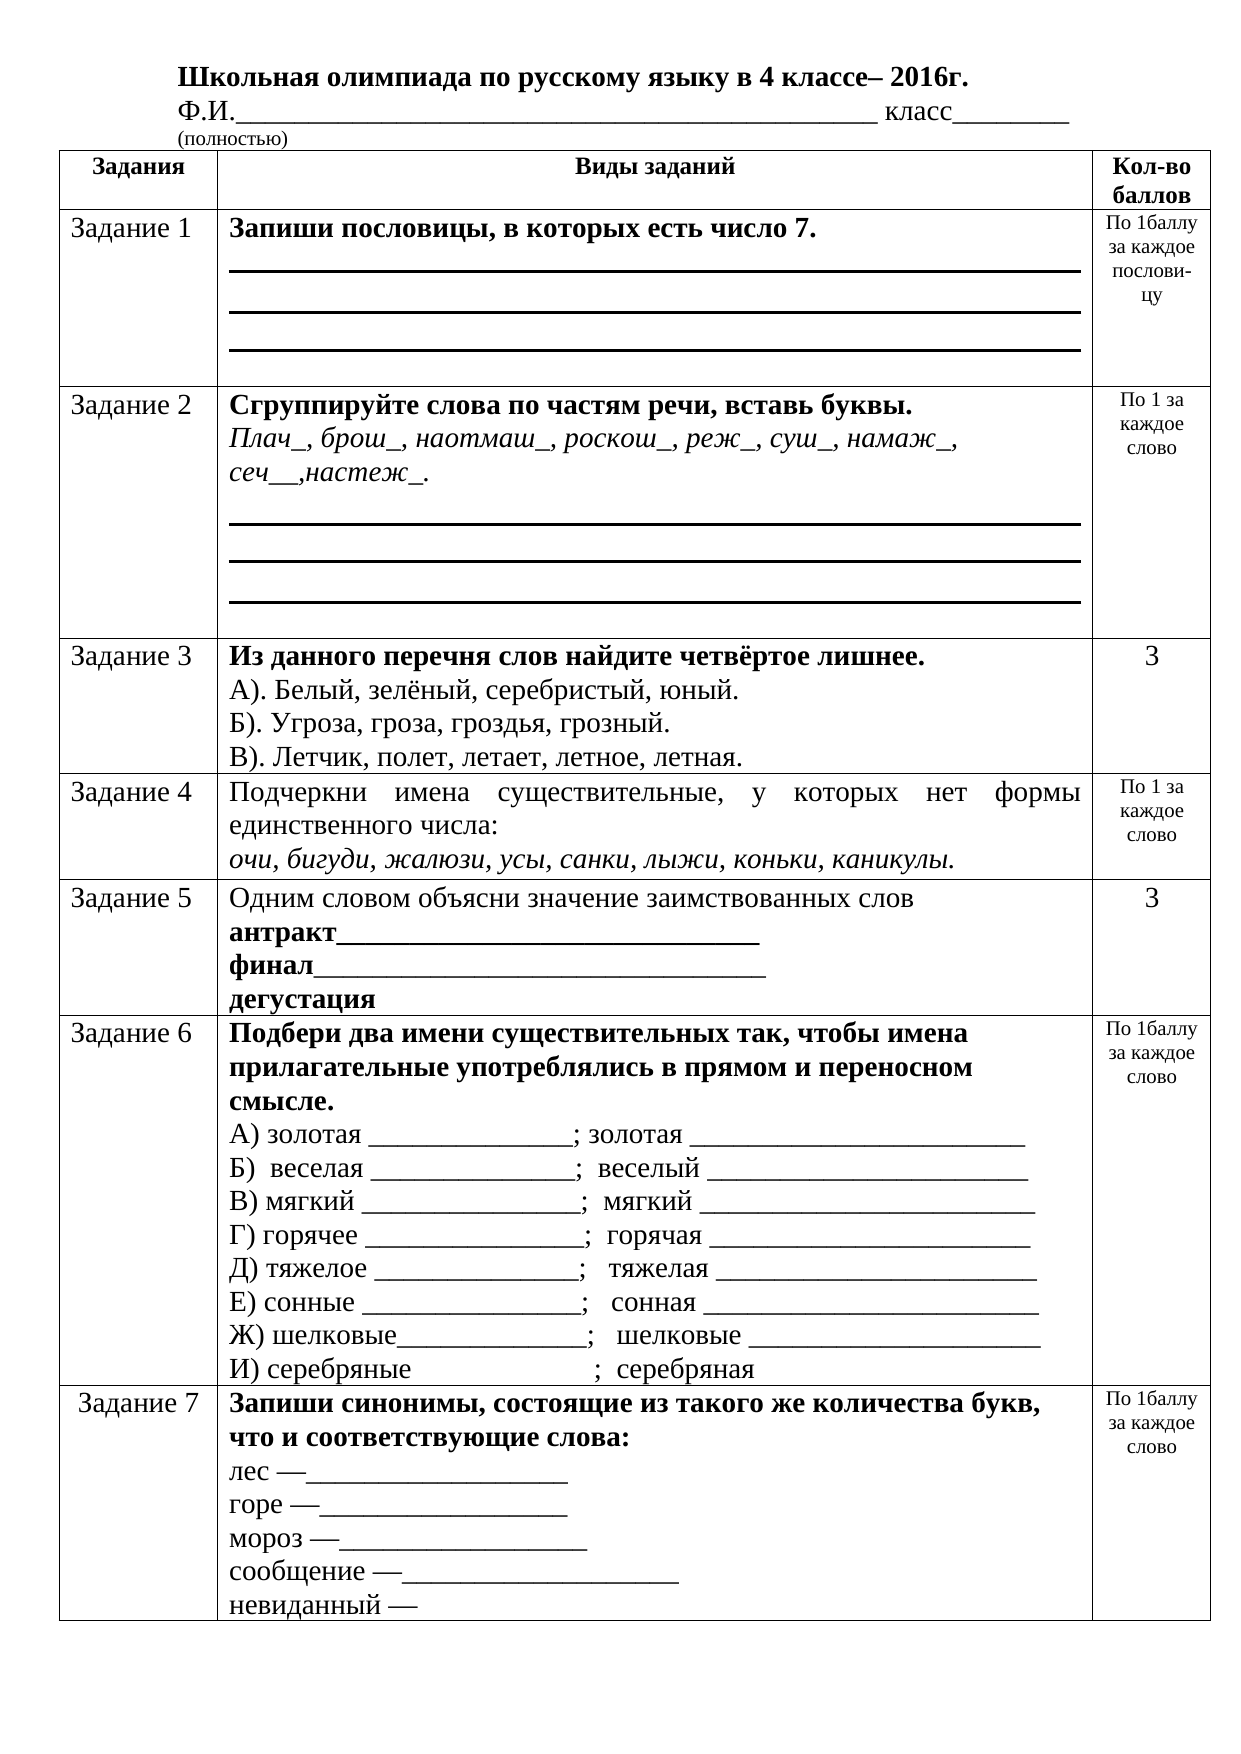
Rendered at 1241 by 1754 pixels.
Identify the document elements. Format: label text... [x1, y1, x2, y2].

table_cell По 1баллу за каждое слово [1093, 1016, 1210, 1384]
table_header Кол-во баллов [1093, 151, 1210, 209]
table_cell По 1баллу за каждое слово [1093, 1386, 1210, 1620]
table_cell Одним словом объясни значение заимствованных слов антракт_____________________________ финал_______________________________ дегустация [218, 880, 1092, 1014]
table_cell Запиши синонимы, состоящие из такого же количества букв, что и соответствующие слова: лес —__________________ горе —_________________ мороз —_________________ сообщение —___________________ невиданный — [417, 1386, 1092, 1620]
table_cell По 1баллу за каждое послови- цу [1093, 210, 1210, 386]
table_cell Из данного перечня слов найдите четвёртое лишнее. А). Белый, зелёный, серебристый, юный. Б). Угроза, гроза, гроздья, грозный. В). Летчик, полет, летает, летное, летная. [218, 639, 1092, 773]
table_cell Задание 5 [60, 880, 217, 1014]
table_cell Задание 7 [60, 1386, 217, 1620]
table_cell Задание 4 [60, 774, 217, 879]
table_cell 3 [1093, 880, 1210, 1014]
table_cell По 1 за каждое слово [1093, 774, 1210, 879]
table_cell Задание 1 [60, 210, 217, 386]
table_cell Задание 3 [60, 639, 217, 773]
table_cell Подчеркни имена существительные, у которых нет формы единственного числа: очи, бигуди, жалюзи, усы, санки, лыжи, коньки, каникулы. [218, 774, 1092, 879]
table_header Задания [60, 151, 217, 209]
table_cell Задание 2 [60, 387, 217, 637]
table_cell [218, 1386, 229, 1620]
table_cell Задание 6 [60, 1016, 217, 1384]
table_cell Сгруппируйте слова по частям речи, вставь буквы. Плач_, брош_, наотмаш_, роскош_, реж_, суш_, намаж_, сеч__,настеж_. [218, 387, 1092, 637]
text Ф.И.____________________________________________ класс________ [177, 93, 1152, 126]
text Школьная олимпиада по русскому языку в 4 классе– 2016г. [177, 59, 1152, 93]
table_cell Подбери два имени существительных так, чтобы имена прилагательные употреблялись в прямом и переносном смысле. А) золотая ______________; золотая _______________________ Б) веселая ______________; веселый ______________________ В) мягкий _______________; мягкий _______________________ Г) горячее _______________; горячая ______________________ Д) тяжелое ______________; тяжелая ______________________ Е) сонные _______________; сонная _______________________ Ж) шелковые_____________; шелковые ____________________ И) серебряные ; серебряная [218, 1016, 1092, 1384]
text (полностью) [177, 126, 1152, 150]
table_header Виды заданий [218, 151, 1092, 209]
table_cell По 1 за каждое слово [1093, 387, 1210, 637]
table_cell 3 [1093, 639, 1210, 773]
table_cell Запиши пословицы, в которых есть число 7. [218, 210, 1092, 386]
